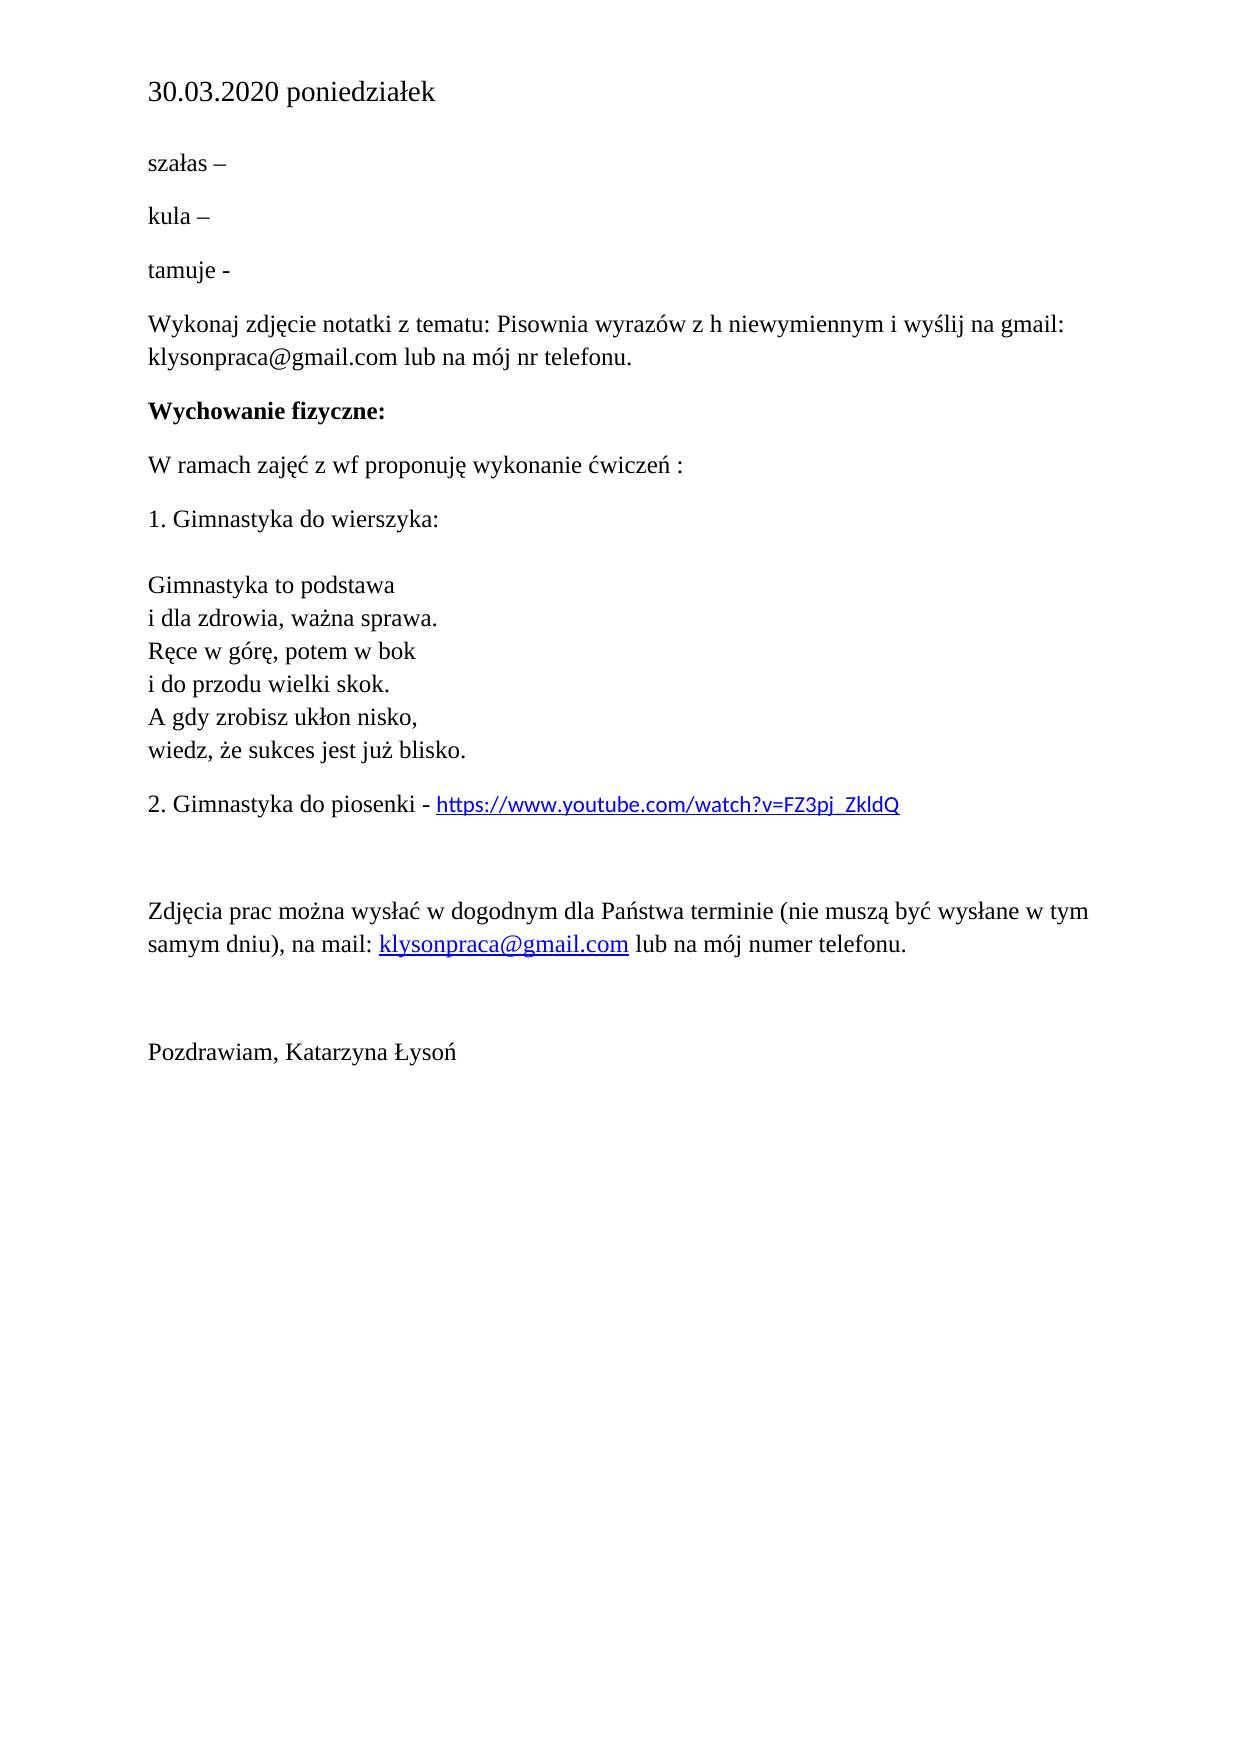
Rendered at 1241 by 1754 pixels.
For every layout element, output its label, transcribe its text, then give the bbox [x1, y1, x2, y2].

text kula – [148, 201, 1093, 230]
text Pozdrawiam, Katarzyna Łysoń [148, 1037, 1093, 1066]
text W ramach zajęć z wf proponuję wykonanie ćwiczeń : [148, 450, 1093, 479]
text tamuje - [148, 255, 1093, 284]
text Zdjęcia prac można wysłać w dogodnym dla Państwa terminie (nie muszą być wysłane w tym samym dniu), na mail: klysonpraca@gmail.com lub na mój numer telefonu. [148, 896, 1093, 958]
text 1. Gimnastyka do wierszyka: Gimnastyka to podstawa i dla zdrowia, ważna sprawa. Ręce w górę, potem w bok i do przodu wielki skok. A gdy zrobisz ukłon nisko, wiedz, że sukces jest już blisko. [148, 504, 1093, 764]
text Wychowanie fizyczne: [148, 396, 1093, 425]
text 2. Gimnastyka do piosenki - https://www.youtube.com/watch?v=FZ3pj_ZkldQ [436, 789, 1093, 818]
text Wykonaj zdjęcie notatki z tematu: Pisownia wyrazów z h niewymiennym i wyślij na gmail: klysonpraca@gmail.com lub na mój nr telefonu. [148, 309, 1093, 371]
text szałas – [148, 148, 1093, 176]
